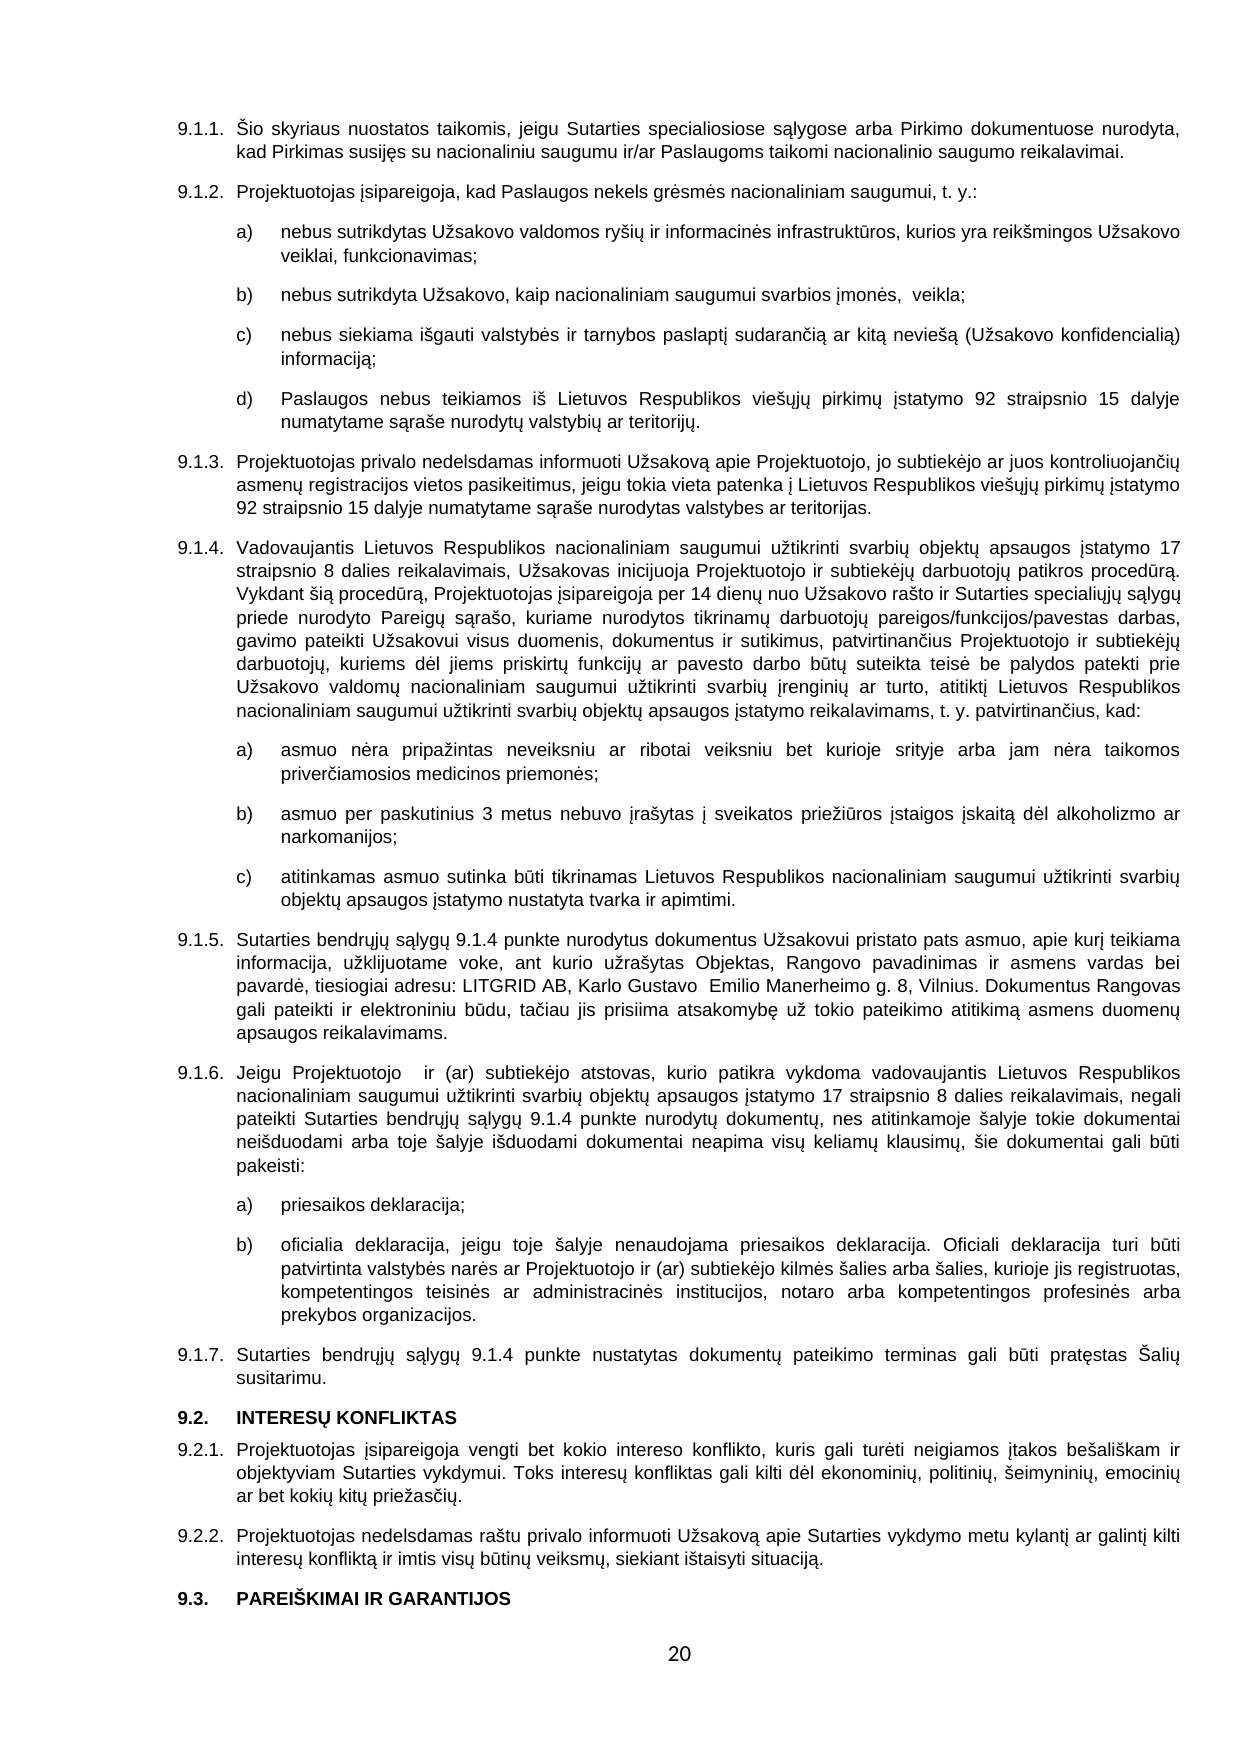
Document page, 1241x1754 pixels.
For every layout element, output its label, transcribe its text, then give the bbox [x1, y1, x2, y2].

subtitle PAREIŠKIMAI IR GARANTIJOS [177, 1588, 1181, 1609]
list Sutarties bendrųjų sąlygų 9.1.4 punkte nustatytas dokumentų pateikimo terminas gali būti pratęstas Šalių susitarimu. [177, 1344, 1181, 1388]
list Projektuotojas įsipareigoja, kad Paslaugos nekels grėsmės nacionaliniam saugumui, t. y.: [177, 181, 1181, 203]
subtitle INTERESŲ KONFLIKTAS [177, 1407, 1181, 1428]
list Projektuotojas privalo nedelsdamas informuoti Užsakovą apie Projektuotojo, jo subtiekėjo ar juos kontroliuojančių asmenų registracijos vietos pasikeitimus, jeigu tokia vieta patenka į Lietuvos Respublikos viešųjų pirkimų įstatymo 92 straipsnio 15 dalyje numatytame sąraše nurodytas valstybes ar teritorijas. [177, 450, 1181, 518]
list Paslaugos nebus teikiamos iš Lietuvos Respublikos viešųjų pirkimų įstatymo 92 straipsnio 15 dalyje numatytame sąraše nurodytų valstybių ar teritorijų. [236, 387, 1181, 432]
list Projektuotojas nedelsdamas raštu privalo informuoti Užsakovą apie Sutarties vykdymo metu kylantį ar galintį kilti interesų konfliktą ir imtis visų būtinų veiksmų, siekiant ištaisyti situaciją. [177, 1525, 1181, 1569]
list Šio skyriaus nuostatos taikomis, jeigu Sutarties specialiosiose sąlygose arba Pirkimo dokumentuose nurodyta, kad Pirkimas susijęs su nacionaliniu saugumu ir/ar Paslaugoms taikomi nacionalinio saugumo reikalavimai. [177, 118, 1181, 163]
list oficialia deklaracija, jeigu toje šalyje nenaudojama priesaikos deklaracija. Oficiali deklaracija turi būti patvirtinta valstybės narės ar Projektuotojo ir (ar) subtiekėjo kilmės šalies arba šalies, kurioje jis registruotas, kompetentingos teisinės ar administracinės institucijos, notaro arba kompetentingos profesinės arba prekybos organizacijos. [236, 1234, 1181, 1325]
list asmuo nėra pripažintas neveiksniu ar ribotai veiksniu bet kurioje srityje arba jam nėra taikomos priverčiamosios medicinos priemonės; [236, 739, 1181, 784]
list priesaikos deklaracija; [236, 1194, 1181, 1216]
list Sutarties bendrųjų sąlygų 9.1.4 punkte nurodytus dokumentus Užsakovui pristato pats asmuo, apie kurį teikiama informacija, užklijuotame voke, ant kurio užrašytas Objektas, Rangovo pavadinimas ir asmens vardas bei pavardė, tiesiogiai adresu: LITGRID AB, Karlo Gustavo Emilio Manerheimo g. 8, Vilnius. Dokumentus Rangovas gali pateikti ir elektroniniu būdu, tačiau jis prisiima atsakomybę už tokio pateikimo atitikimą asmens duomenų apsaugos reikalavimams. [177, 929, 1181, 1043]
list Jeigu Projektuotojo ir (ar) subtiekėjo atstovas, kurio patikra vykdoma vadovaujantis Lietuvos Respublikos nacionaliniam saugumui užtikrinti svarbių objektų apsaugos įstatymo 17 straipsnio 8 dalies reikalavimais, negali pateikti Sutarties bendrųjų sąlygų 9.1.4 punkte nurodytų dokumentų, nes atitinkamoje šalyje tokie dokumentai neišduodami arba toje šalyje išduodami dokumentai neapima visų keliamų klausimų, šie dokumentai gali būti pakeisti: [177, 1061, 1181, 1176]
list asmuo per paskutinius 3 metus nebuvo įrašytas į sveikatos priežiūros įstaigos įskaitą dėl alkoholizmo ar narkomanijos; [236, 802, 1181, 847]
list nebus siekiama išgauti valstybės ir tarnybos paslaptį sudarančią ar kitą neviešą (Užsakovo konfidencialią) informaciją; [236, 324, 1181, 369]
list nebus sutrikdyta Užsakovo, kaip nacionaliniam saugumui svarbios įmonės, veikla; [236, 284, 1181, 306]
list atitinkamas asmuo sutinka būti tikrinamas Lietuvos Respublikos nacionaliniam saugumui užtikrinti svarbių objektų apsaugos įstatymo nustatyta tvarka ir apimtimi. [236, 866, 1181, 910]
list Projektuotojas įsipareigoja vengti bet kokio intereso konflikto, kuris gali turėti neigiamos įtakos bešališkam ir objektyviam Sutarties vykdymui. Toks interesų konfliktas gali kilti dėl ekonominių, politinių, šeimyninių, emocinių ar bet kokių kitų priežasčių. [177, 1438, 1181, 1506]
list nebus sutrikdytas Užsakovo valdomos ryšių ir informacinės infrastruktūros, kurios yra reikšmingos Užsakovo veiklai, funkcionavimas; [236, 221, 1181, 266]
list Vadovaujantis Lietuvos Respublikos nacionaliniam saugumui užtikrinti svarbių objektų apsaugos įstatymo 17 straipsnio 8 dalies reikalavimais, Užsakovas inicijuoja Projektuotojo ir subtiekėjų darbuotojų patikros procedūrą. Vykdant šią procedūrą, Projektuotojas įsipareigoja per 14 dienų nuo Užsakovo rašto ir Sutarties specialiųjų sąlygų priede nurodyto Pareigų sąrašo, kuriame nurodytos tikrinamų darbuotojų pareigos/funkcijos/pavestas darbas, gavimo pateikti Užsakovui visus duomenis, dokumentus ir sutikimus, patvirtinančius Projektuotojo ir subtiekėjų darbuotojų, kuriems dėl jiems priskirtų funkcijų ar pavesto darbo būtų suteikta teisė be palydos patekti prie Užsakovo valdomų nacionaliniam saugumui užtikrinti svarbių įrenginių ar turto, atitiktį Lietuvos Respublikos nacionaliniam saugumui užtikrinti svarbių objektų apsaugos įstatymo reikalavimams, t. y. patvirtinančius, kad: [177, 537, 1181, 721]
